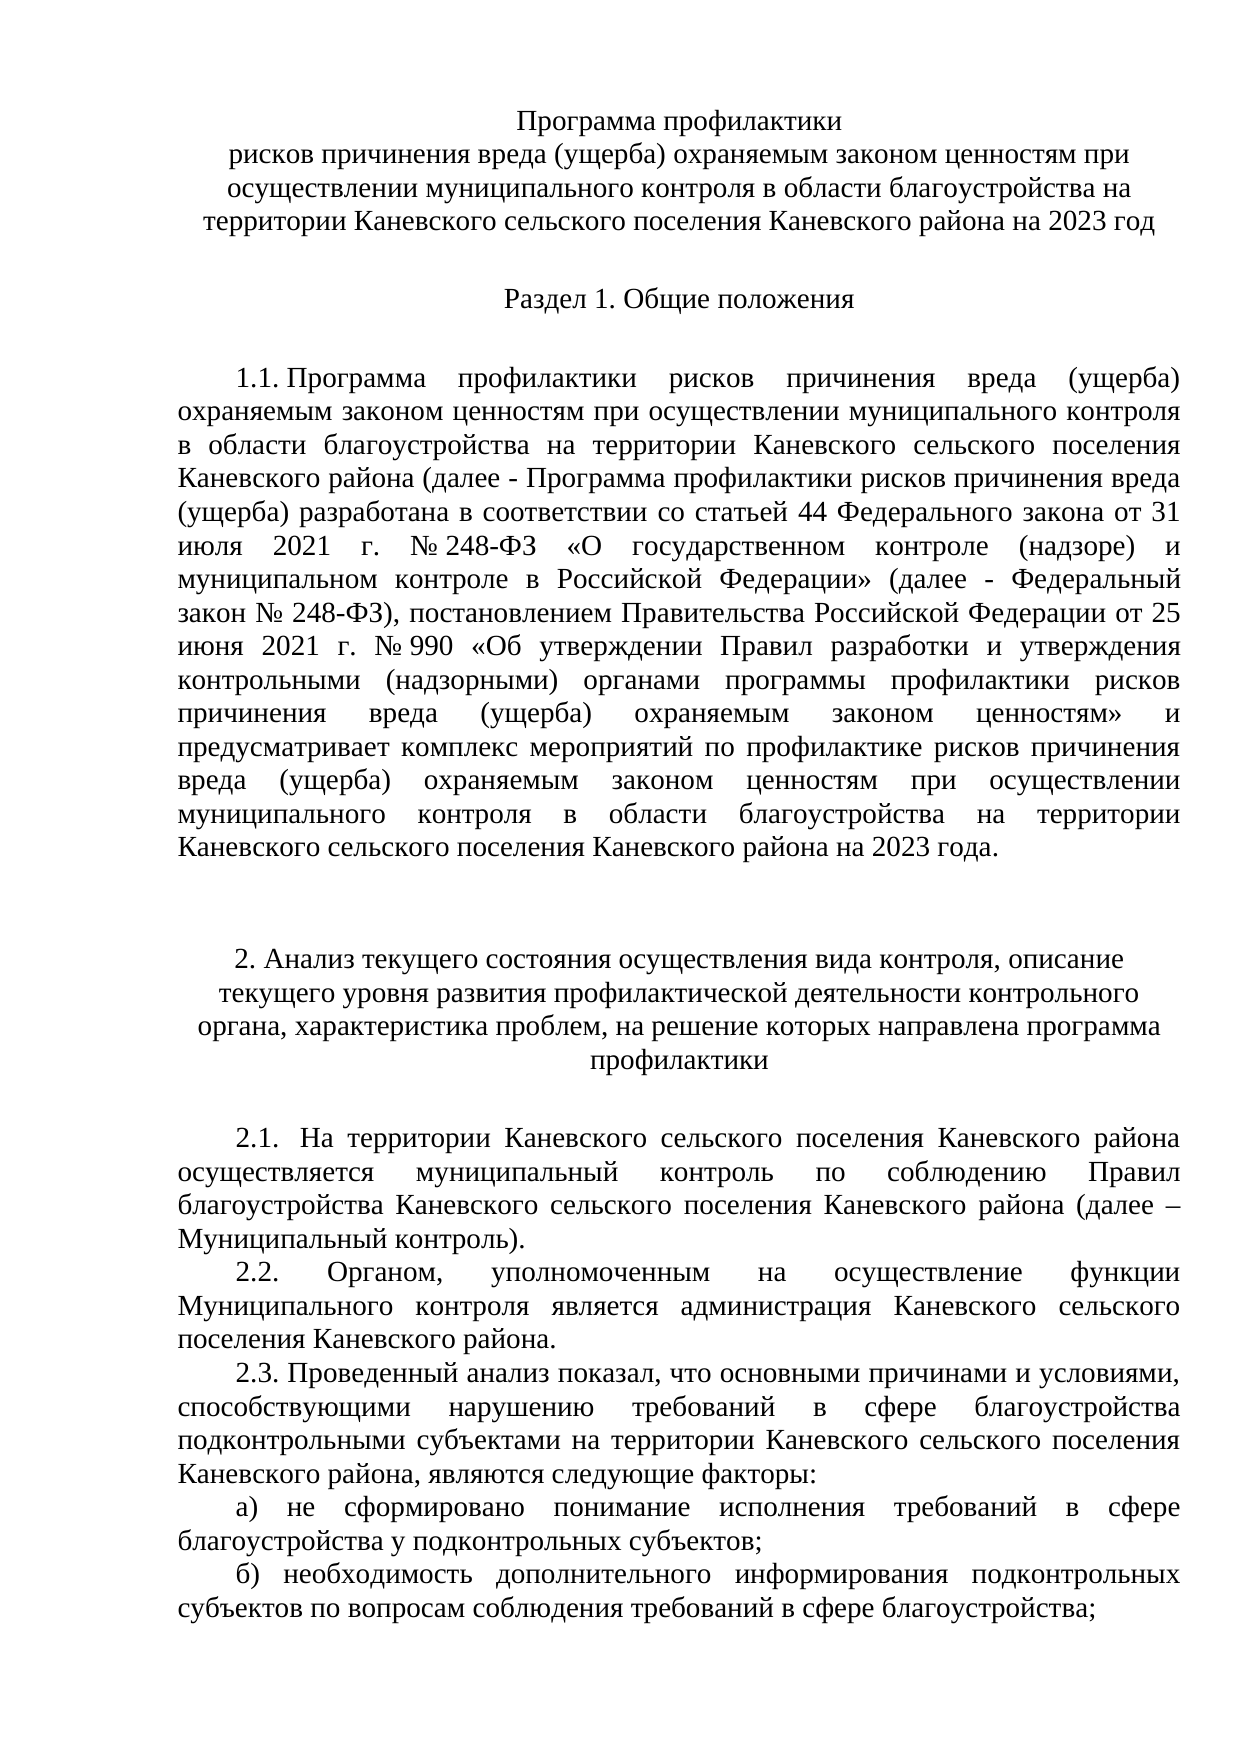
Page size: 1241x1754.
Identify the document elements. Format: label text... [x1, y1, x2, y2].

text Программа профилактики [177, 103, 1181, 136]
text 2.1. На территории Каневского сельского поселения Каневского района осуществляется муниципальный контроль по соблюдению Правил благоустройства Каневского сельского поселения Каневского района (далее – Муниципальный контроль). [177, 1120, 1181, 1254]
text 2.3. Проведенный анализ показал, что основными причинами и условиями, способствующими нарушению требований в сфере благоустройства подконтрольными субъектами на территории Каневского сельского поселения Каневского района, являются следующие факторы: [177, 1355, 1181, 1489]
text 1.1. Программа профилактики рисков причинения вреда (ущерба) охраняемым законом ценностям при осуществлении муниципального контроля в области благоустройства на территории Каневского сельского поселения Каневского района (далее - Программа профилактики рисков причинения вреда (ущерба) разработана в соответствии со статьей 44 Федерального закона от 31 июля 2021 г. № 248-ФЗ «О государственном контроле (надзоре) и муниципальном контроле в Российской Федерации» (далее - Федеральный закон № 248-ФЗ), постановлением Правительства Российской Федерации от 25 июня 2021 г. № 990 «Об утверждении Правил разработки и утверждения контрольными (надзорными) органами программы профилактики рисков причинения вреда (ущерба) охраняемым законом ценностям» и предусматривает комплекс мероприятий по профилактике рисков причинения вреда (ущерба) охраняемым законом ценностям при осуществлении муниципального контроля в области благоустройства на территории Каневского сельского поселения Каневского района на 2023 года. [177, 360, 1181, 863]
text 2. Анализ текущего состояния осуществления вида контроля, описание текущего уровня развития профилактической деятельности контрольного органа, характеристика проблем, на решение которых направлена программа профилактики [177, 941, 1181, 1076]
text а) не сформировано понимание исполнения требований в сфере благоустройства у подконтрольных субъектов; [177, 1489, 1181, 1556]
text б) необходимость дополнительного информирования подконтрольных субъектов по вопросам соблюдения требований в сфере благоустройства; [177, 1556, 1181, 1623]
text Раздел 1. Общие положения [177, 282, 1181, 315]
text рисков причинения вреда (ущерба) охраняемым законом ценностям при осуществлении муниципального контроля в области благоустройства на территории Каневского сельского поселения Каневского района на 2023 год [177, 136, 1181, 237]
text 2.2. Органом, уполномоченным на осуществление функции Муниципального контроля является администрация Каневского сельского поселения Каневского района. [177, 1254, 1181, 1355]
